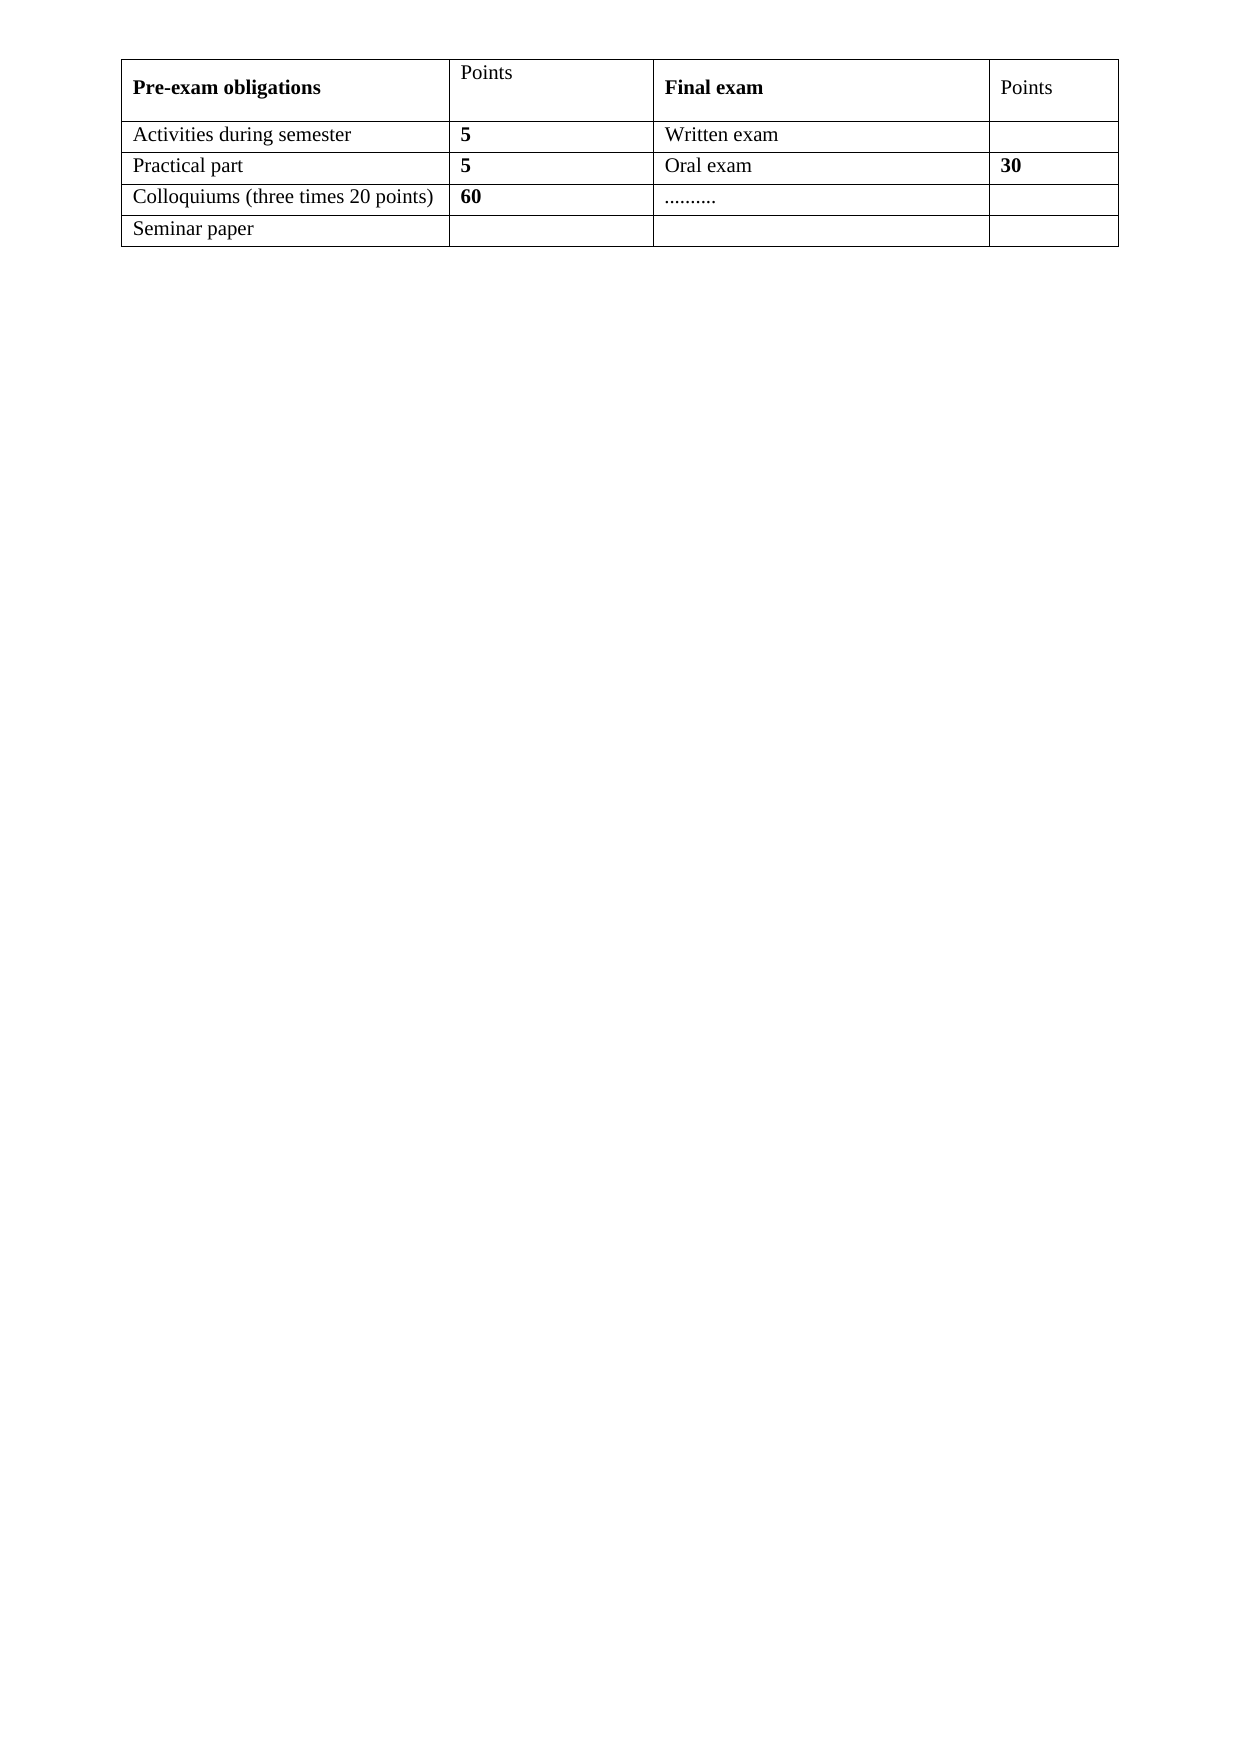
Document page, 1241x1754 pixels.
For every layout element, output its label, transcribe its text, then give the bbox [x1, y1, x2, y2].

table_cell .......... [654, 185, 989, 215]
table_cell [990, 122, 1118, 152]
table_cell Oral exam [654, 153, 989, 183]
table_cell 5 [450, 153, 653, 183]
table_cell Seminar paper [122, 216, 449, 246]
table_cell [990, 185, 1118, 215]
table_cell 60 [450, 185, 653, 215]
table_cell [450, 216, 653, 246]
table_cell Pre-exam obligations [122, 60, 449, 121]
table_cell 30 [990, 153, 1118, 183]
table_cell Practical part [122, 153, 449, 183]
table_cell [990, 216, 1118, 246]
table_cell Points [450, 60, 653, 121]
table_cell 5 [450, 122, 653, 152]
table_cell Final exam [654, 60, 989, 121]
table_cell [654, 216, 989, 246]
table_cell Written exam [654, 122, 989, 152]
table_cell Activities during semester [122, 122, 449, 152]
table_cell Colloquiums (three times 20 points) [122, 185, 449, 215]
table_cell Points [990, 60, 1118, 121]
